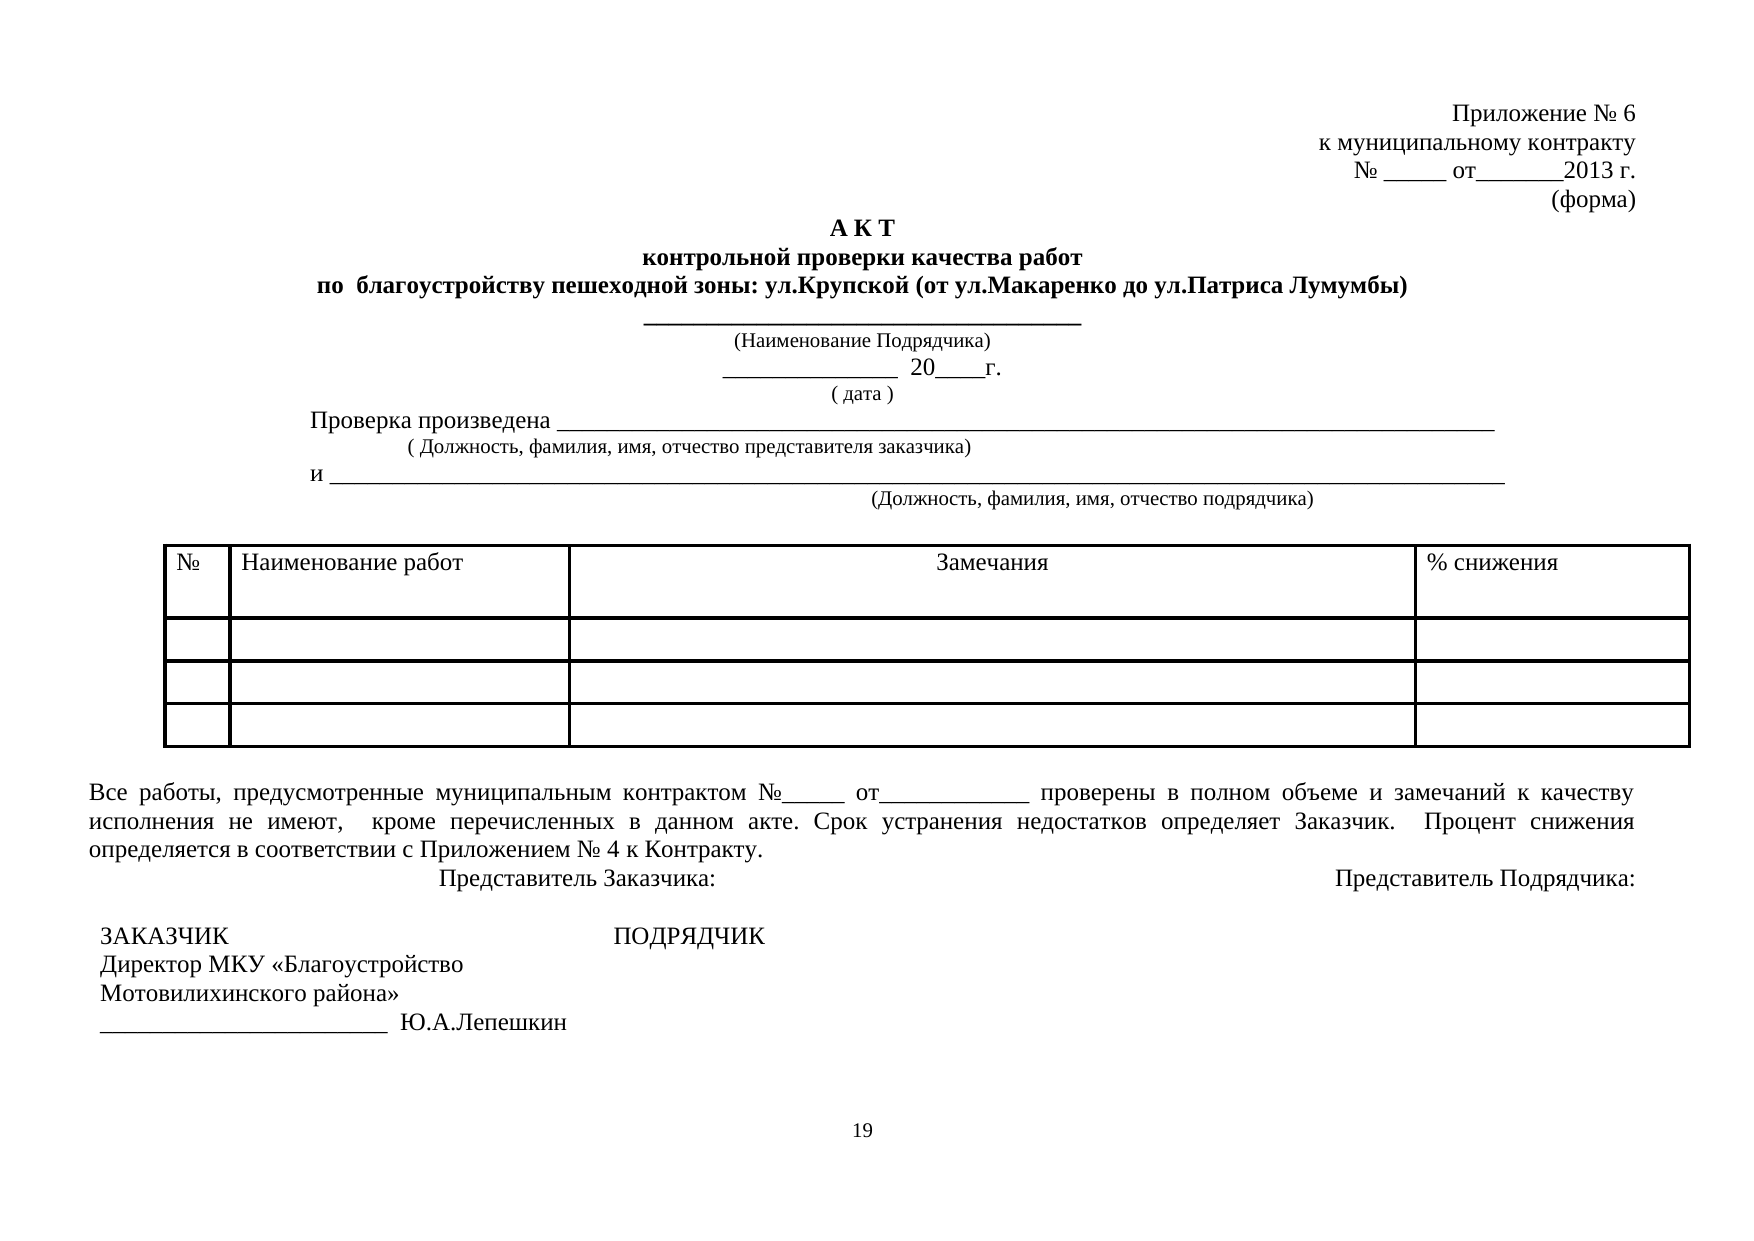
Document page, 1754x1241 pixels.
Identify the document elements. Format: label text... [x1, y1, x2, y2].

text Приложение № 6 [89, 98, 1636, 127]
text (форма) [89, 184, 1636, 213]
table_cell [167, 705, 228, 745]
text (Наименование Подрядчика) [89, 328, 1636, 352]
text А К Т [89, 213, 1636, 242]
table_cell [167, 620, 228, 659]
table_header Замечания [571, 547, 1414, 616]
text ___________________________________ [89, 299, 1636, 328]
table_cell [232, 663, 568, 702]
text Проверка произведена ___________________________________________________________________________ [236, 405, 1636, 433]
table_cell [571, 705, 1414, 745]
text ( Должность, фамилия, имя, отчество представителя заказчика) [89, 433, 1636, 458]
text контрольной проверки качества работ [89, 242, 1636, 270]
table_cell [1417, 663, 1688, 702]
text ______________ 20____г. [89, 352, 1636, 381]
table_header % снижения [1417, 547, 1688, 616]
table_cell [232, 705, 568, 745]
table_cell [1417, 620, 1688, 659]
text ( дата ) [89, 381, 1636, 405]
table_cell [571, 663, 1414, 702]
text (Должность, фамилия, имя, отчество подрядчика) [89, 486, 1636, 510]
table_cell [1417, 705, 1688, 745]
text и ______________________________________________________________________________________________ [236, 458, 1636, 486]
text к муниципальному контракту [89, 127, 1636, 155]
table_header Наименование работ [232, 547, 568, 616]
text № _____ от_______2013 г. [89, 155, 1636, 184]
text Все работы, предусмотренные муниципальным контрактом №_____ от____________ проверены в полном объеме и замечаний к качеству исполнения не имеют, кроме перечисленных в данном акте. Срок устранения недостатков определяет Заказчик. Процент снижения определяется в соответствии с Приложением № 4 к Контракту. [89, 777, 1636, 863]
table_header ПОДРЯДЧИК [602, 921, 1104, 1083]
table_cell [167, 663, 228, 702]
table_cell [232, 620, 568, 659]
table_header № [167, 547, 228, 616]
text Представитель Заказчика: Представитель Подрядчика: [89, 863, 1636, 892]
table_cell [571, 620, 1414, 659]
text по благоустройству пешеходной зоны: ул.Крупской (от ул.Макаренко до ул.Патриса Лумумбы) [89, 270, 1636, 299]
table_header ЗАКАЗЧИК Директор МКУ «Благоустройство Мотовилихинского района» _______________________ Ю.А.Лепешкин [89, 921, 602, 1083]
